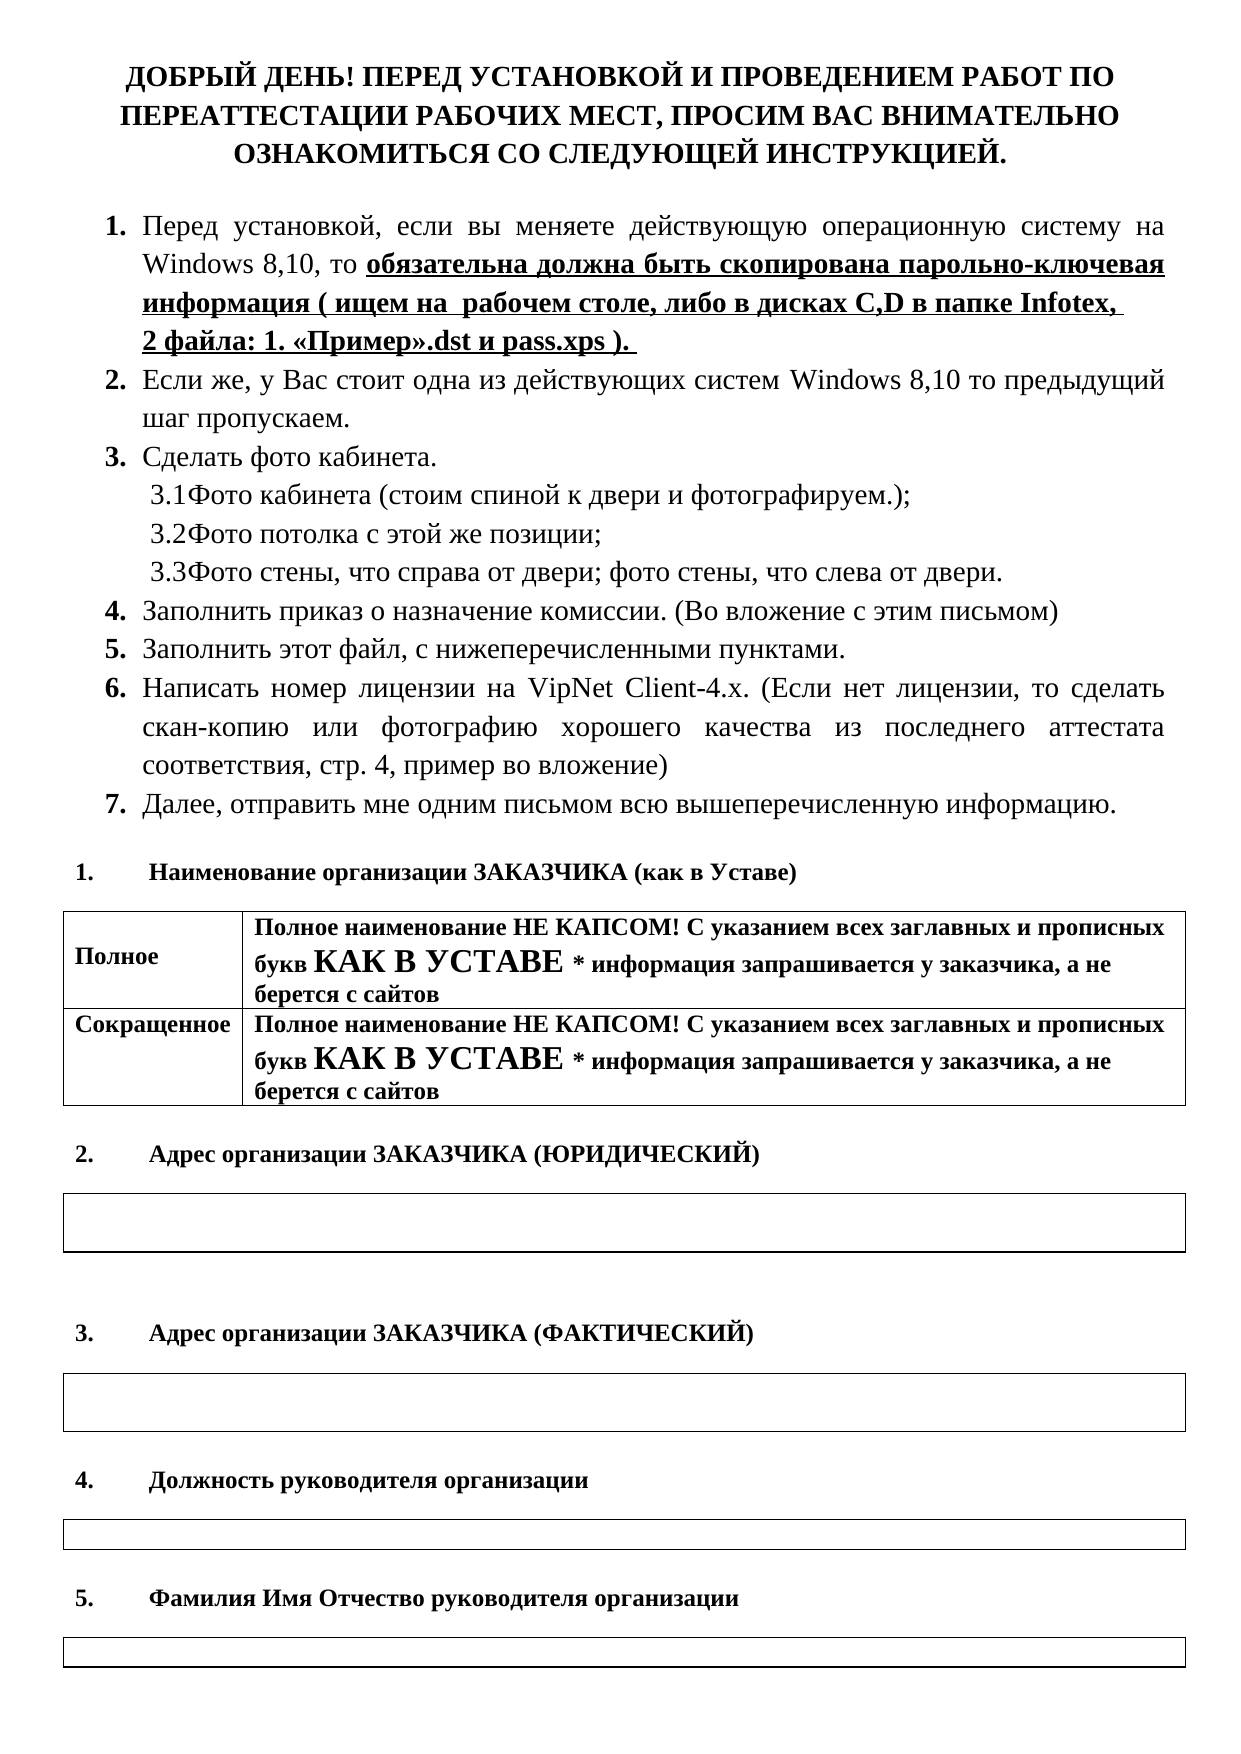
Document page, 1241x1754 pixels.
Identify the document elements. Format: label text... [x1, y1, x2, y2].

list Перед установкой, если вы меняете действующую операционную систему на Windows 8,10, то обязательна должна быть скопирована парольно-ключевая информация ( ищем на рабочем столе, либо в дисках С,D в папке Infotex, [104, 208, 1165, 318]
list Наименование организации ЗАКАЗЧИКА (как в Уставе) [75, 857, 1165, 886]
list Фото потолка с этой же позиции; [150, 516, 1165, 549]
table_header Полное наименование НЕ КАПСОМ! С указанием всех заглавных и прописных букв КАК В УСТАВЕ * информация запрашивается у заказчика, а не берется с сайтов [243, 912, 1185, 1008]
table_header [64, 1374, 1185, 1431]
list Фамилия Имя Отчество руководителя организации [75, 1583, 1165, 1611]
table_header [64, 1638, 1185, 1666]
list Должность руководителя организации [75, 1465, 1165, 1494]
table_cell Полное наименование НЕ КАПСОМ! С указанием всех заглавных и прописных букв КАК В УСТАВЕ * информация запрашивается у заказчика, а не берется с сайтов [243, 1009, 1185, 1105]
list Если же, у Вас стоит одна из действующих систем Windows 8,10 то предыдущий шаг пропускаем. [104, 362, 1165, 434]
text ДОБРЫЙ ДЕНЬ! ПЕРЕД УСТАНОВКОЙ И ПРОВЕДЕНИЕМ РАБОТ ПО ПЕРЕАТТЕСТАЦИИ РАБОЧИХ МЕСТ, ПРОСИМ ВАС ВНИМАТЕЛЬНО ОЗНАКОМИТЬСЯ СО СЛЕДУЮЩЕЙ ИНСТРУКЦИЕЙ. [75, 59, 1165, 170]
table_header [64, 1194, 1185, 1251]
list Адрес организации ЗАКАЗЧИКА (ЮРИДИЧЕСКИЙ) [75, 1139, 1165, 1168]
table_cell Сокращенное [64, 1009, 242, 1105]
list Заполнить этот файл, с нижеперечисленными пунктами. [104, 632, 1165, 665]
list 2 файла: 1. «Пример».dst и pass.xps ). [142, 323, 1165, 357]
list Далее, отправить мне одним письмом всю вышеперечисленную информацию. [104, 786, 1165, 819]
list Заполнить приказ о назначение комиссии. (Во вложение с этим письмом) [104, 593, 1165, 627]
table_header Полное [64, 912, 242, 1008]
list Фото стены, что справа от двери; фото стены, что слева от двери. [150, 554, 1165, 588]
list Адрес организации ЗАКАЗЧИКА (ФАКТИЧЕСКИЙ) [75, 1318, 1165, 1347]
list Фото кабинета (стоим спиной к двери и фотографируем.); [150, 477, 1165, 511]
table_header [64, 1520, 1185, 1549]
list Сделать фото кабинета. [104, 439, 1165, 472]
list Написать номер лицензии на VipNet Client-4.x. (Если нет лицензии, то сделать скан-копию или фотографию хорошего качества из последнего аттестата соответствия, стр. 4, пример во вложение) [104, 670, 1165, 781]
